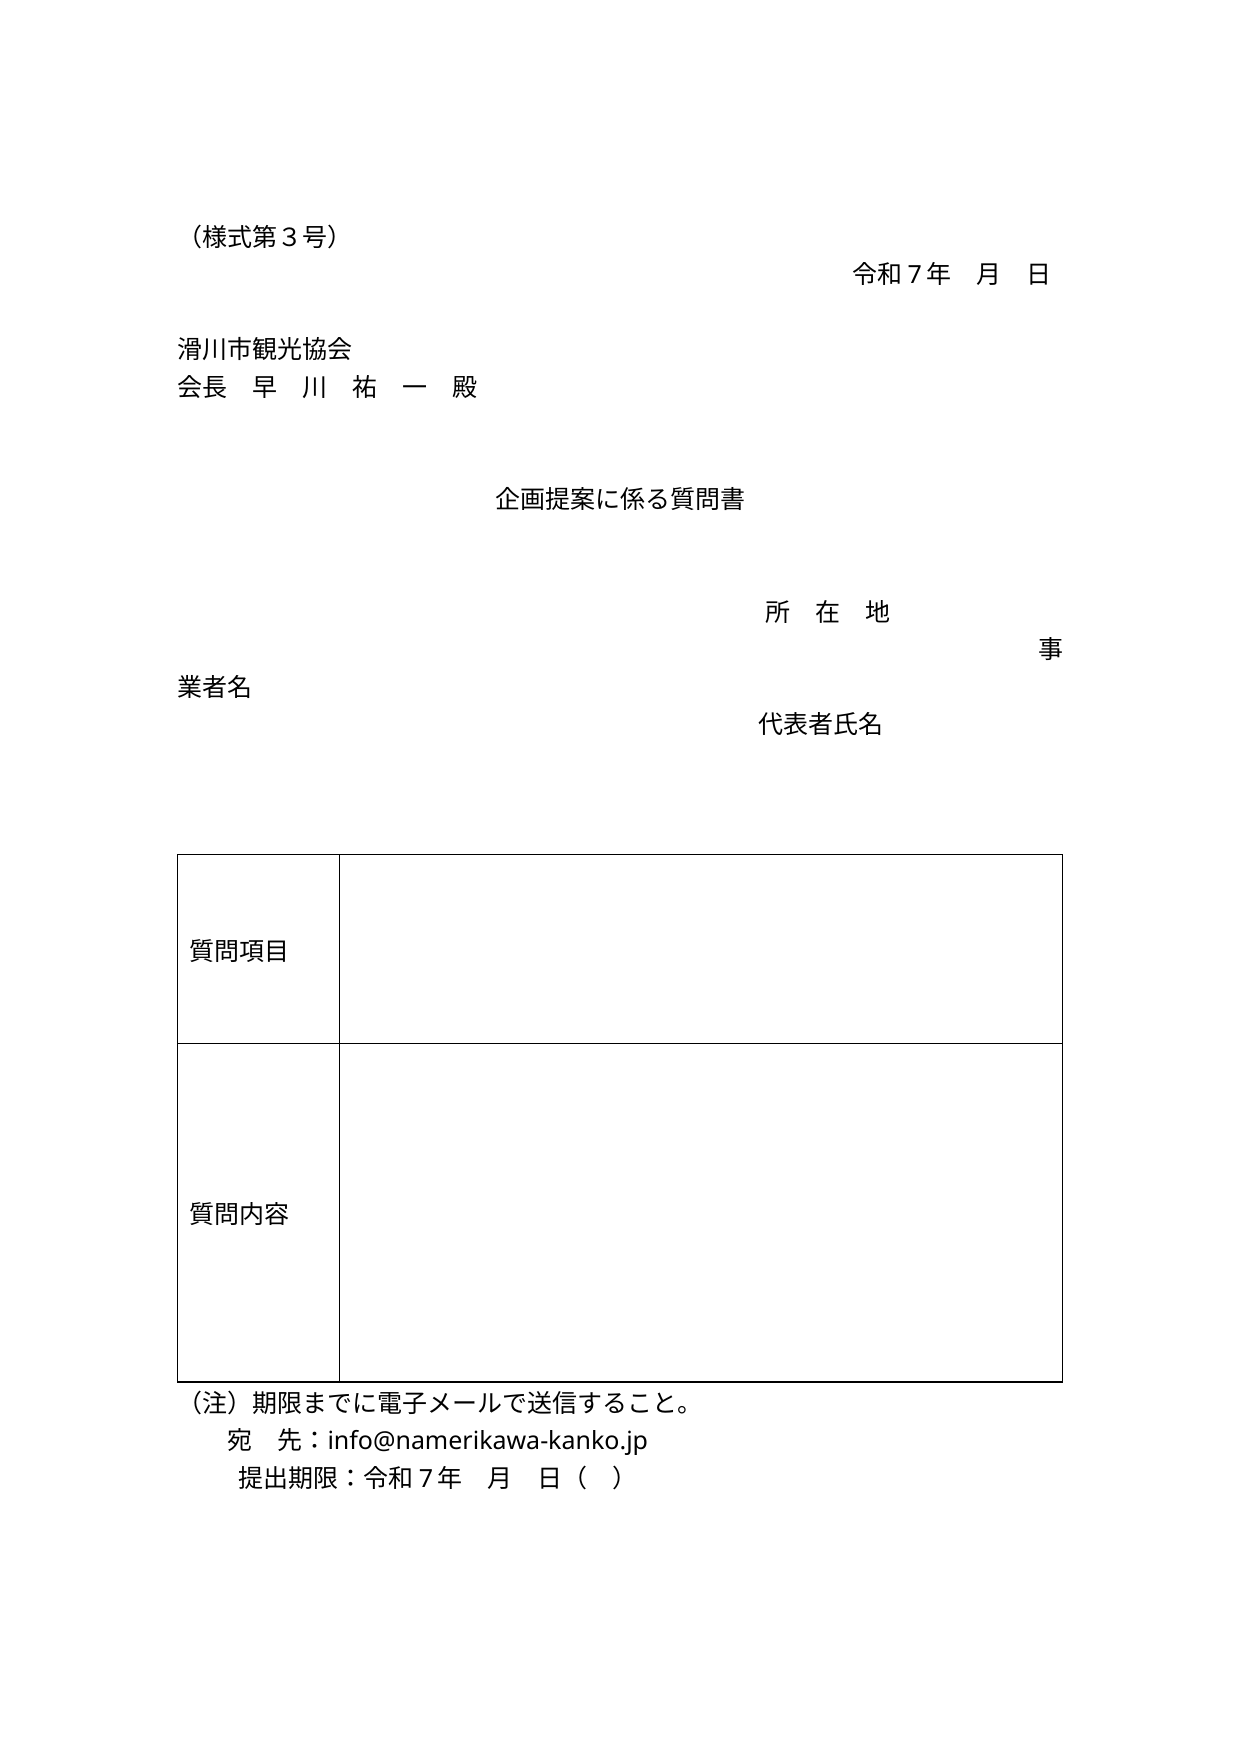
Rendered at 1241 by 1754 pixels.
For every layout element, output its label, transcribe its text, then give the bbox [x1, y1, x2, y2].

text 令和7年 月 日 [177, 254, 1063, 292]
table_cell [340, 1044, 1062, 1381]
text 滑川市観光協会 [177, 329, 1063, 367]
text 所 在 地 [177, 592, 1063, 629]
text （注）期限までに電子メールで送信すること。 [177, 1383, 1063, 1420]
text 宛 先：info@namerikawa-kanko.jp [177, 1420, 1063, 1457]
text 代表者氏名 [177, 704, 1063, 742]
text 提出期限：令和7年 月 日（ ） [177, 1457, 1063, 1495]
table_header 質問項目 [178, 855, 339, 1043]
text 事業者名 [177, 629, 1063, 704]
table_cell 質問内容 [178, 1044, 339, 1381]
text 企画提案に係る質問書 [177, 479, 1063, 517]
text 会長 早 川 祐 一 殿 [177, 367, 1063, 404]
table_header [340, 855, 1062, 1043]
text （様式第３号） [177, 217, 1063, 254]
